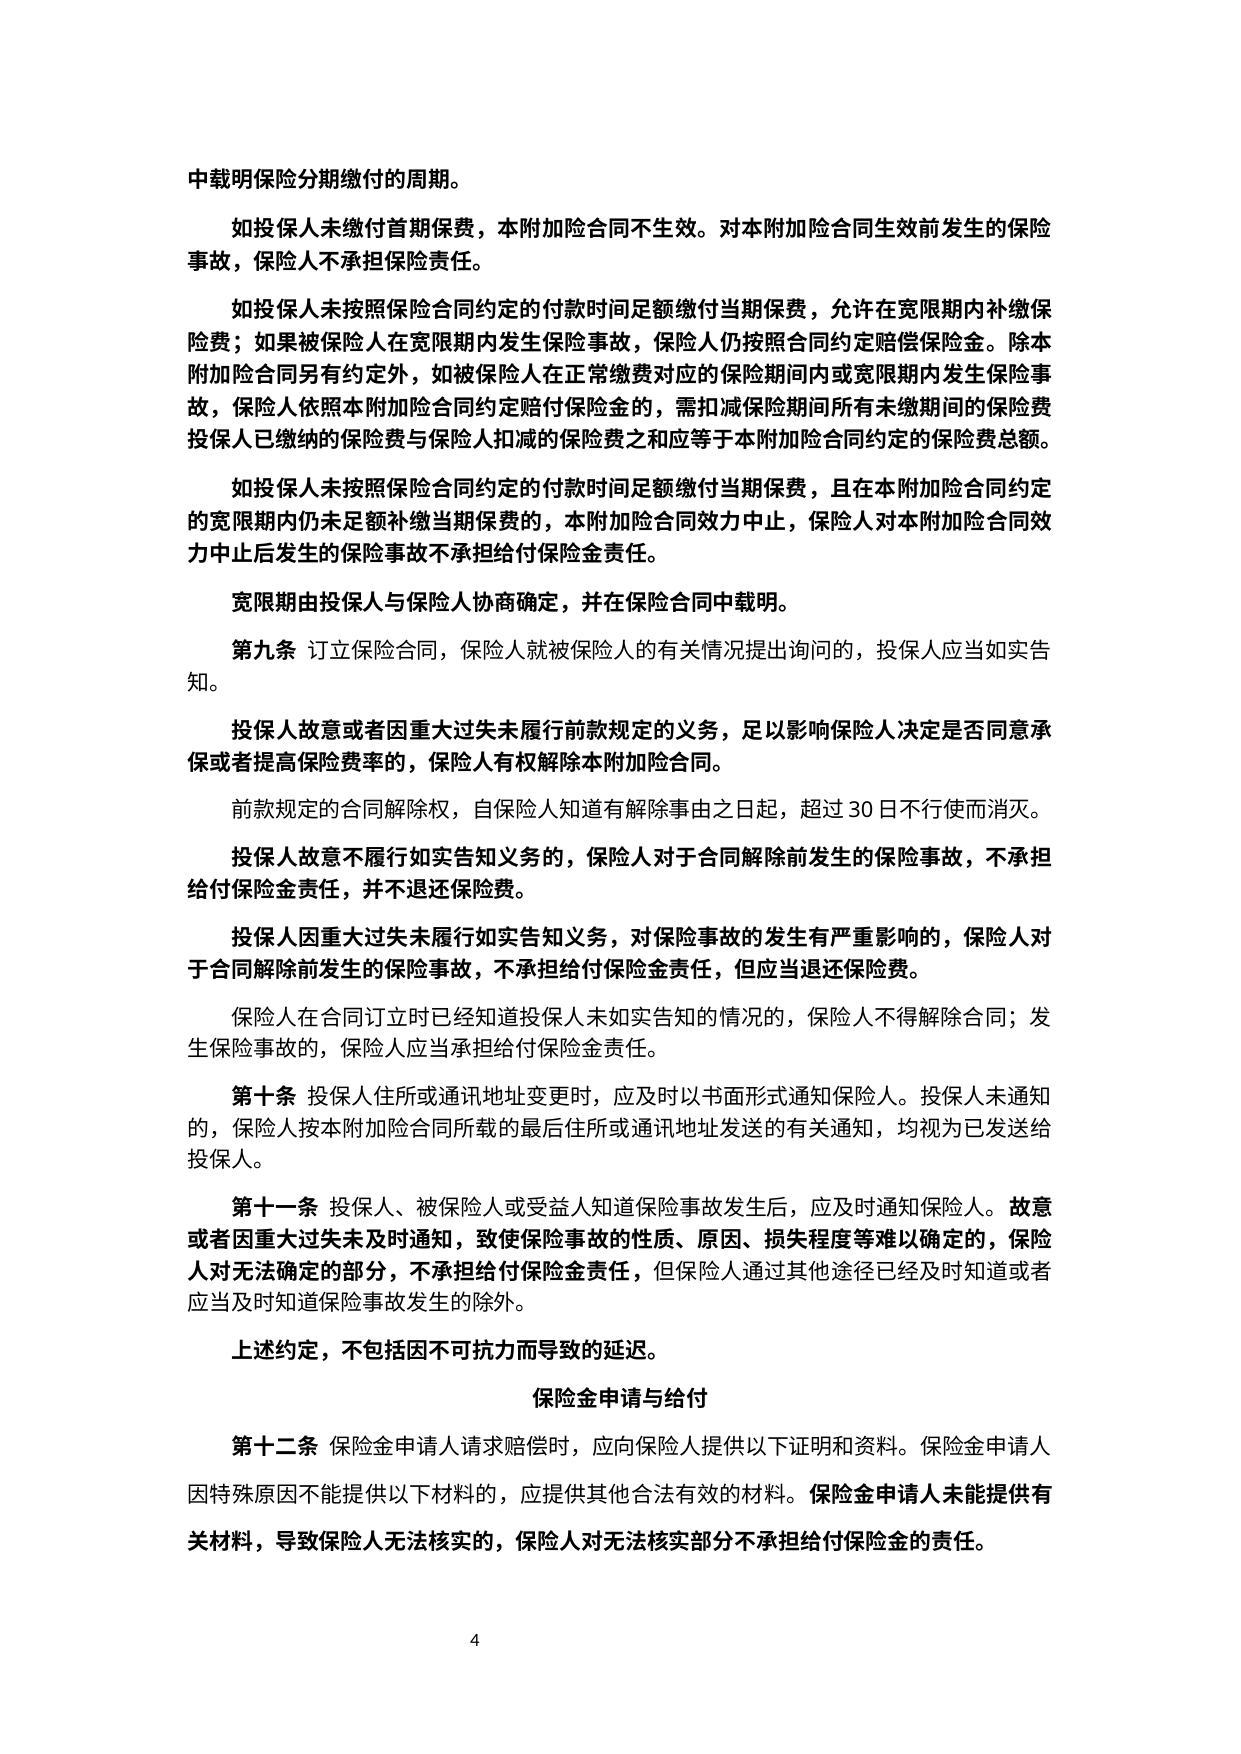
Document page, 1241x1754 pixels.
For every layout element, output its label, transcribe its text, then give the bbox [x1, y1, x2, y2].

text 前款规定的合同解除权，自保险人知道有解除事由之日起，超过30日不行使而消灭。 [187, 792, 1053, 824]
text 如投保人未按照保险合同约定的付款时间足额缴付当期保费，允许在宽限期内补缴保险费；如果被保险人在宽限期内发生保险事故，保险人仍按照合同约定赔偿保险金。除本附加险合同另有约定外，如被保险人在正常缴费对应的保险期间内或宽限期内发生保险事故，保险人依照本附加险合同约定赔付保险金的，需扣减保险期间所有未缴期间的保险费，投保人已缴纳的保险费与保险人扣减的保险费之和应等于本附加险合同约定的保险费总额。 [187, 292, 1053, 454]
text 如投保人未按照保险合同约定的付款时间足额缴付当期保费，且在本附加险合同约定的宽限期内仍未足额补缴当期保费的，本附加险合同效力中止，保险人对本附加险合同效力中止后发生的保险事故不承担给付保险金责任。 [187, 471, 1053, 568]
text 投保人故意或者因重大过失未履行前款规定的义务，足以影响保险人决定是否同意承保或者提高保险费率的，保险人有权解除本附加险合同。 [187, 713, 1053, 776]
text 保险人在合同订立时已经知道投保人未如实告知的情况的，保险人不得解除合同；发生保险事故的，保险人应当承担给付保险金责任。 [187, 999, 1053, 1063]
text 保险金申请与给付 [187, 1381, 1053, 1413]
text 投保人因重大过失未履行如实告知义务，对保险事故的发生有严重影响的，保险人对于合同解除前发生的保险事故，不承担给付保险金责任，但应当退还保险费。 [187, 920, 1053, 983]
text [187, 162, 1053, 194]
text 上述约定，不包括因不可抗力而导致的延迟。 [187, 1333, 1053, 1365]
text 投保人故意不履行如实告知义务的，保险人对于合同解除前发生的保险事故，不承担给付保险金责任，并不退还保险费。 [187, 840, 1053, 904]
text 第十条 投保人住所或通讯地址变更时，应及时以书面形式通知保险人。投保人未通知的，保险人按本附加险合同所载的最后住所或通讯地址发送的有关通知，均视为已发送给投保人。 [187, 1079, 1053, 1174]
text 第九条 订立保险合同，保险人就被保险人的有关情况提出询问的，投保人应当如实告知。 [187, 633, 1053, 697]
text 如投保人未缴付首期保费，本附加险合同不生效。对本附加险合同生效前发生的保险事故，保险人不承担保险责任。 [187, 211, 1053, 276]
text 第十一条 投保人、被保险人或受益人知道保险事故发生后，应及时通知保险人。故意或者因重大过失未及时通知，致使保险事故的性质、原因、损失程度等难以确定的，保险人对无法确定的部分，不承担给付保险金责任，但保险人通过其他途径已经及时知道或者应当及时知道保险事故发生的除外。 [187, 1190, 1053, 1317]
list 第十二条 保险金申请人请求赔偿时，应向保险人提供以下证明和资料。保险金申请人因特殊原因不能提供以下材料的，应提供其他合法有效的材料。保险金申请人未能提供有关材料，导致保险人无法核实的，保险人对无法核实部分不承担给付保险金的责任。 [187, 1429, 1053, 1556]
text 宽限期由投保人与保险人协商确定，并在保险合同中载明。 [187, 584, 1053, 617]
